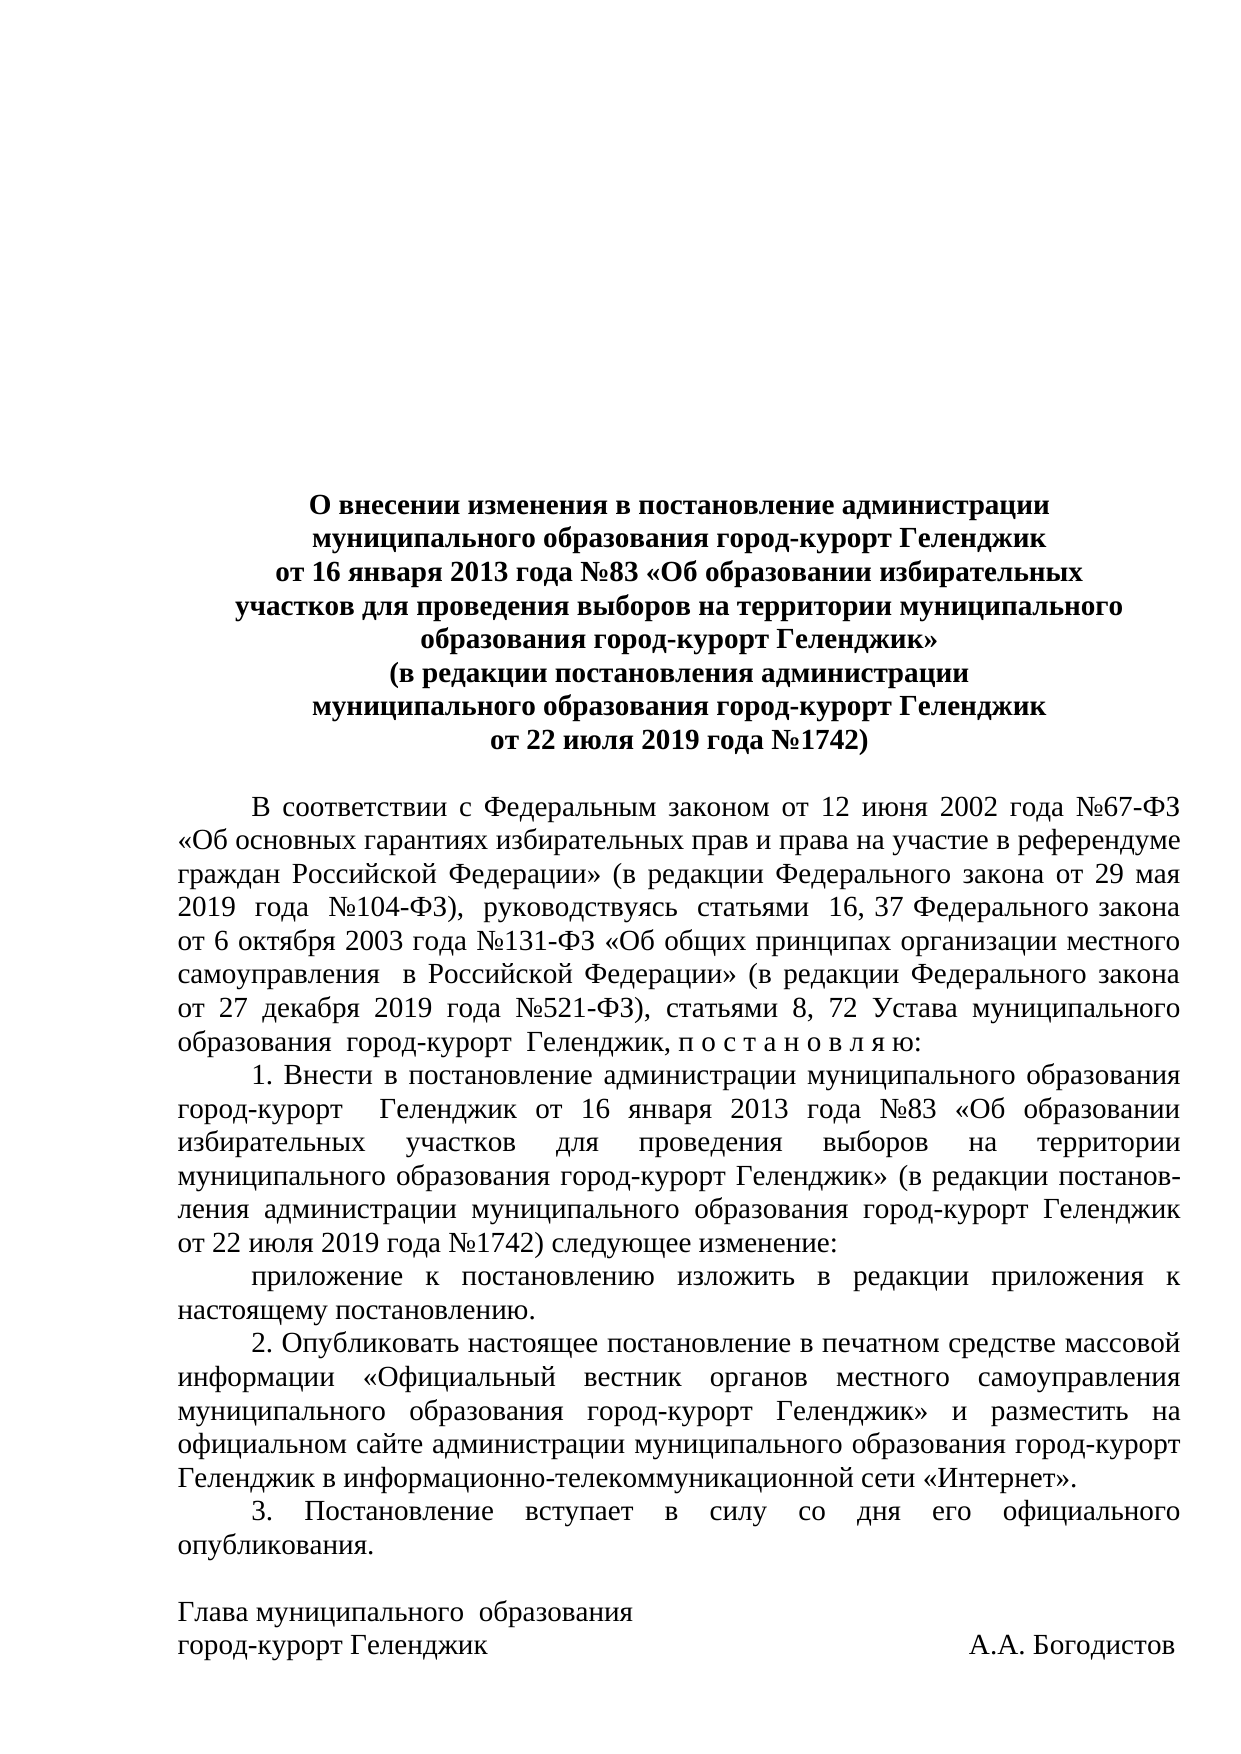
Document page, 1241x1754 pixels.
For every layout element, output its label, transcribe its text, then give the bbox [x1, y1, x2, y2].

text О внесении изменения в постановление администрации [177, 487, 1181, 521]
text 3. Постановление вступает в силу со дня его официального опубликования. [177, 1493, 1181, 1560]
text (в редакции постановления администрации [177, 655, 1181, 688]
text город-курорт Геленджик А.А. Богодистов [177, 1627, 1181, 1661]
title В соответствии с Федеральным законом от 12 июня 2002 года №67-ФЗ «Об основных гарантиях избирательных прав и права на участие в референдуме граждан Российской Федерации» (в редакции Федерального закона от 29 мая 2019 года №104-ФЗ), руководствуясь статьями 16, 37 Федерального закона от 6 октября 2003 года №131-ФЗ «Об общих принципах организации местного самоуправления в Российской Федерации» (в редакции Федерального закона от 27 декабря 2019 года №521-ФЗ), статьями 8, 72 Устава муниципального образования город-курорт Геленджик, п о с т а н о в л я ю: [177, 789, 1181, 1057]
text Глава муниципального образования [177, 1594, 1181, 1627]
text муниципального образования город-курорт Геленджик [177, 688, 1181, 722]
text 1. Внести в постановление администрации муниципального образования город-курорт Геленджик от 16 января 2013 года №83 «Об образовании избирательных участков для проведения выборов на территории муниципального образования город-курорт Геленджик» (в редакции постанов-ления администрации муниципального образования город-курорт Геленджик от 22 июля 2019 года №1742) следующее изменение: [177, 1057, 1181, 1258]
text приложение к постановлению изложить в редакции приложения к настоящему постановлению. [177, 1258, 1181, 1326]
text от 22 июля 2019 года №1742) [177, 722, 1181, 755]
text участков для проведения выборов на территории муниципального образования город-курорт Геленджик» [177, 588, 1181, 655]
text 2. Опубликовать настоящее постановление в печатном средстве массовой информации «Официальный вестник органов местного самоуправления муниципального образования город-курорт Геленджик» и разместить на официальном сайте администрации муниципального образования город-курорт Геленджик в информационно-телекоммуникационной сети «Интернет». [177, 1326, 1181, 1493]
text муниципального образования город-курорт Геленджик [177, 521, 1181, 554]
text от 16 января 2013 года №83 «Об образовании избирательных [177, 554, 1181, 588]
